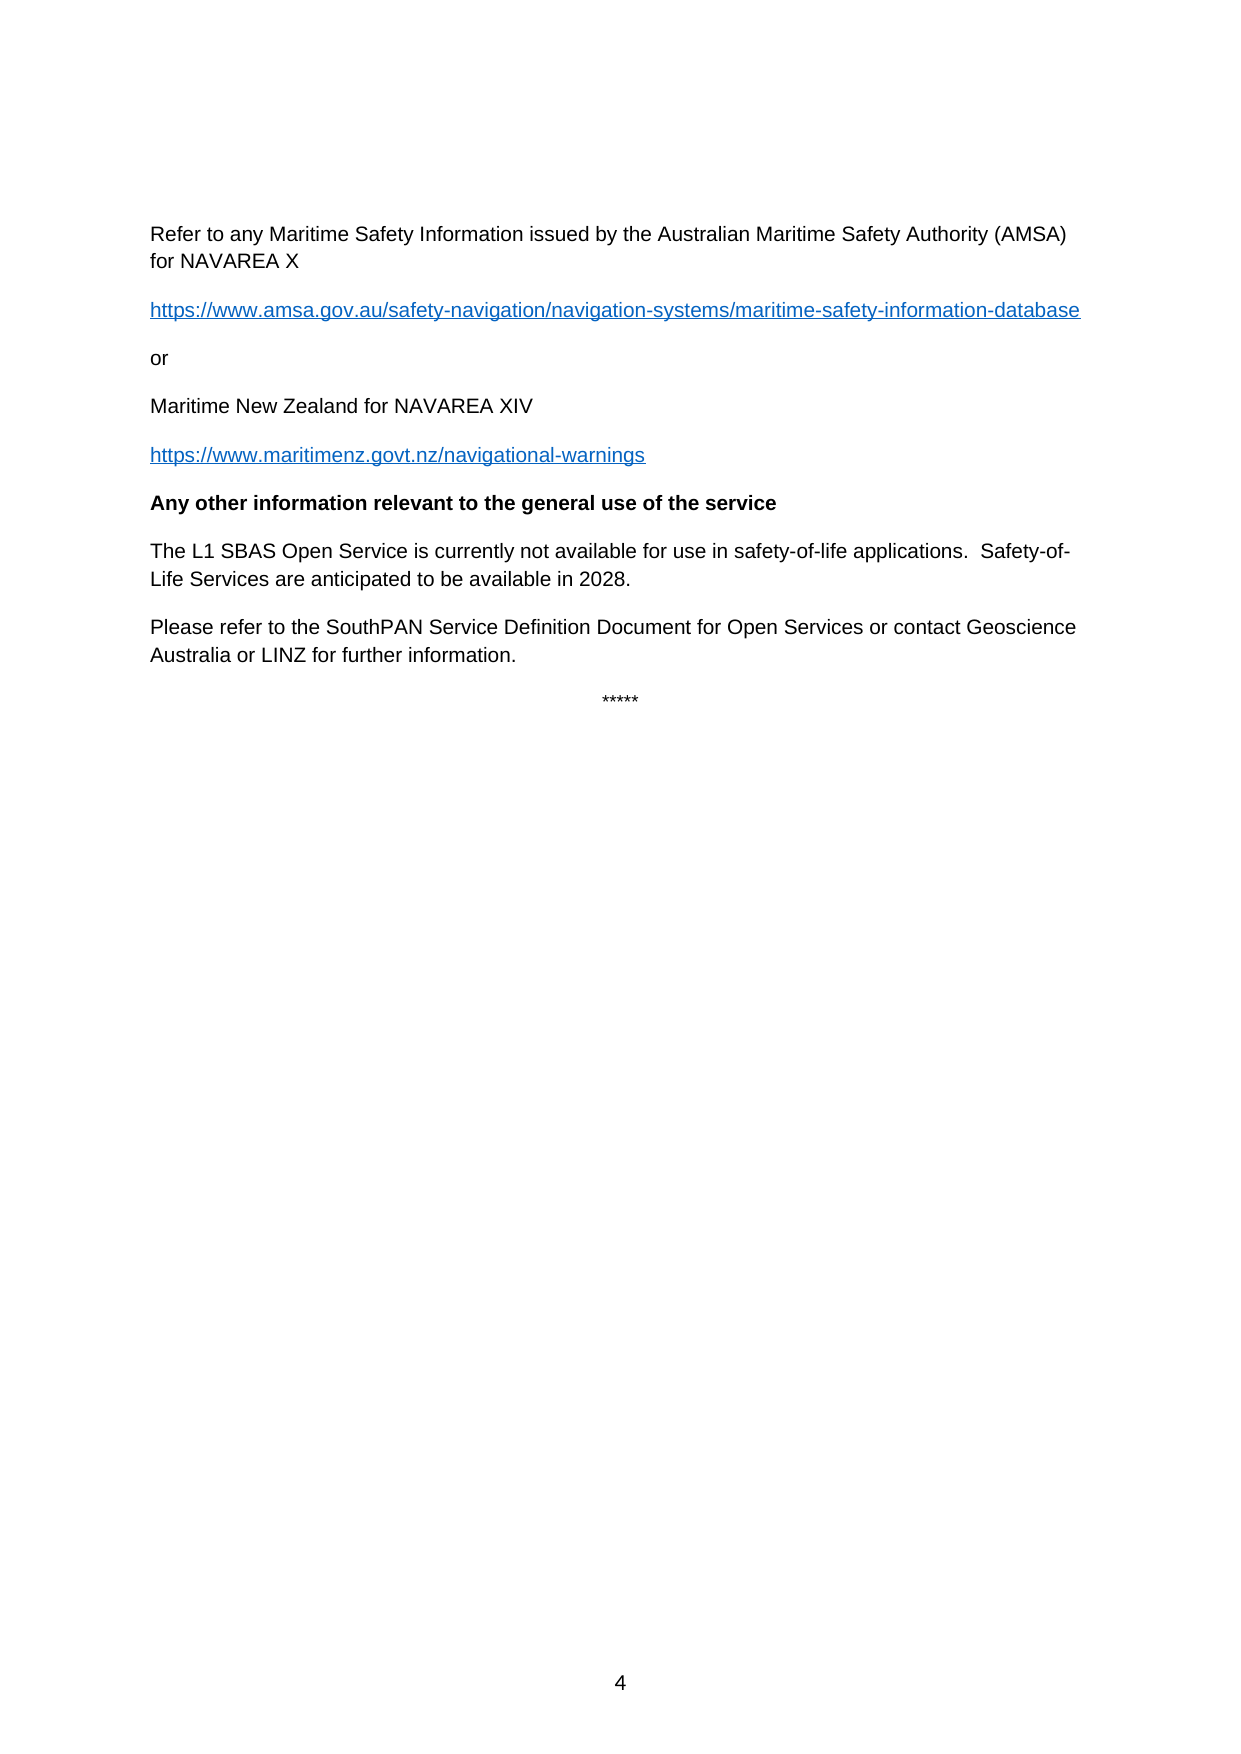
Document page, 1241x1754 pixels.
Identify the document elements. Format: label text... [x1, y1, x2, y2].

text or [150, 346, 1090, 370]
text https://www.maritimenz.govt.nz/navigational-warnings [150, 442, 1090, 466]
text Any other information relevant to the general use of the service [150, 491, 1090, 515]
text https://www.amsa.gov.au/safety-navigation/navigation-systems/maritime-safety-information-database [150, 297, 1090, 321]
text Refer to any Maritime Safety Information issued by the Australian Maritime Safety Authority (AMSA) for NAVAREA X [150, 222, 1090, 273]
text ***** [150, 691, 1090, 712]
text Maritime New Zealand for NAVAREA XIV [150, 394, 1090, 418]
text Please refer to the SouthPAN Service Definition Document for Open Services or contact Geoscience Australia or LINZ for further information. [150, 615, 1090, 666]
text The L1 SBAS Open Service is currently not available for use in safety-of-life applications. Safety-of-Life Services are anticipated to be available in 2028. [150, 539, 1090, 591]
